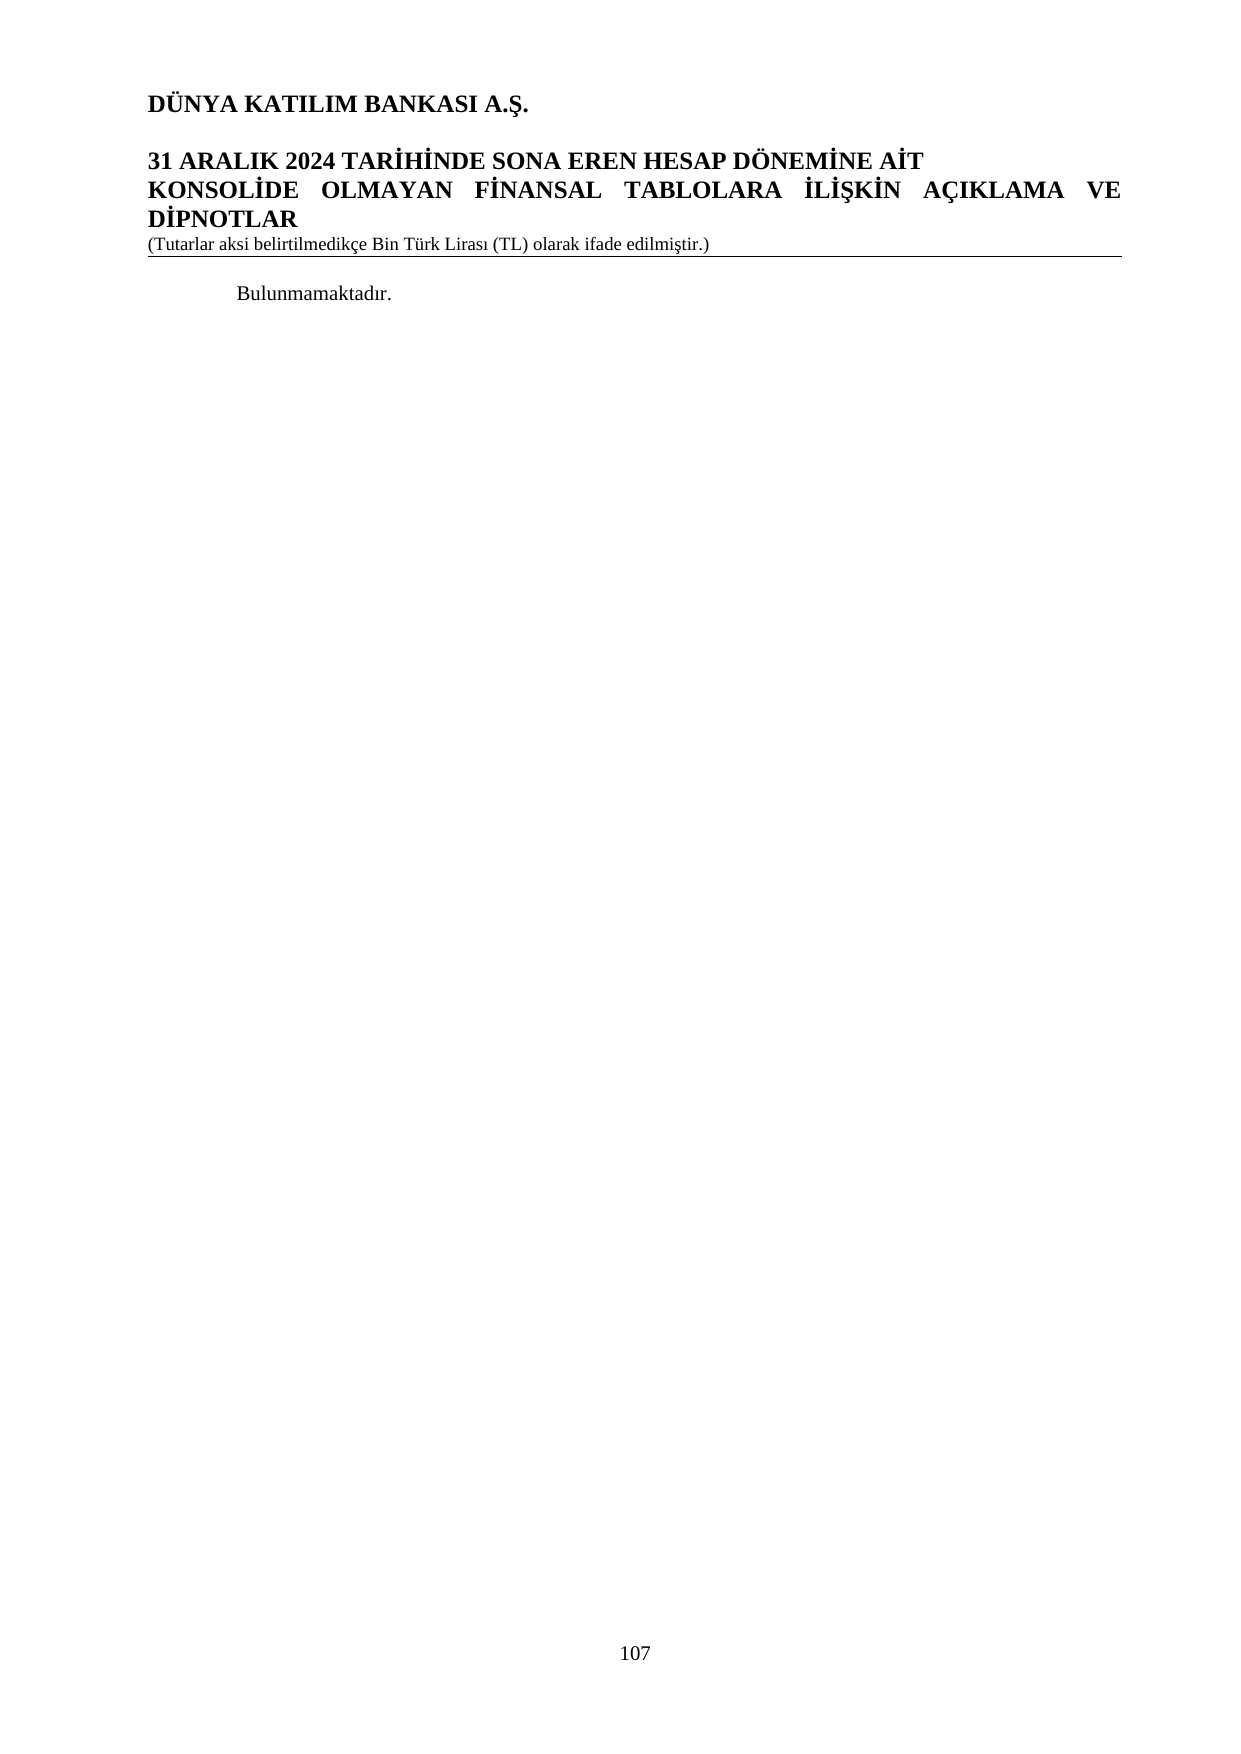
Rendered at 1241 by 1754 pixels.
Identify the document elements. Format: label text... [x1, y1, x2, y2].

text Bulunmamaktadır. [236, 283, 1122, 305]
